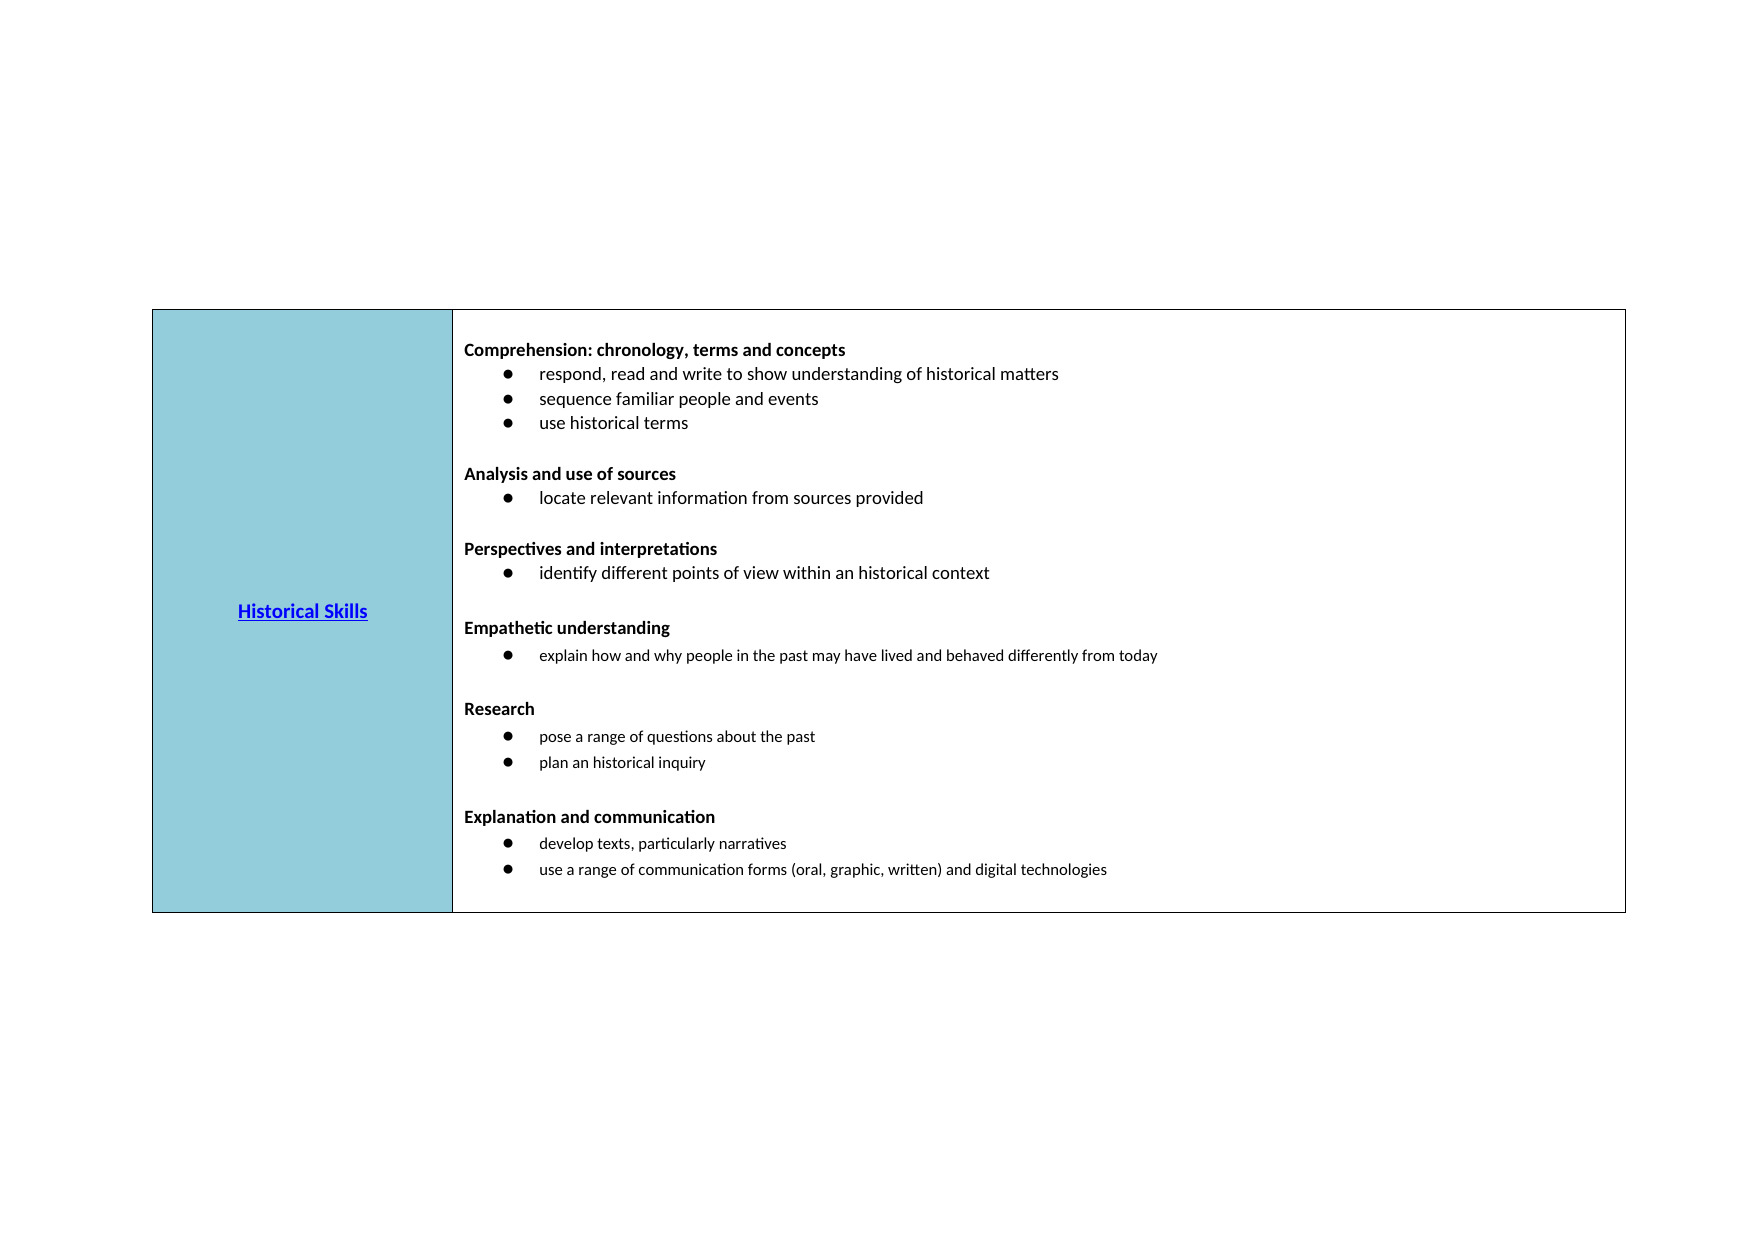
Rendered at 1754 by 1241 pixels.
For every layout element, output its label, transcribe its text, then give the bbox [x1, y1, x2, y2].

table_header Historical Skills [153, 310, 452, 912]
table_header Comprehension: chronology, terms and concepts respond, read and write to show understanding of historical matters sequence familiar people and events use historical terms Analysis and use of sources locate relevant information from sources provided Perspectives and interpretations identify different points of view within an historical context Empathetic understanding explain how and why people in the past may have lived and behaved differently from today Research pose a range of questions about the past plan an historical inquiry Explanation and communication develop texts, particularly narratives use a range of communication forms (oral, graphic, written) and digital technologies [453, 310, 1625, 912]
